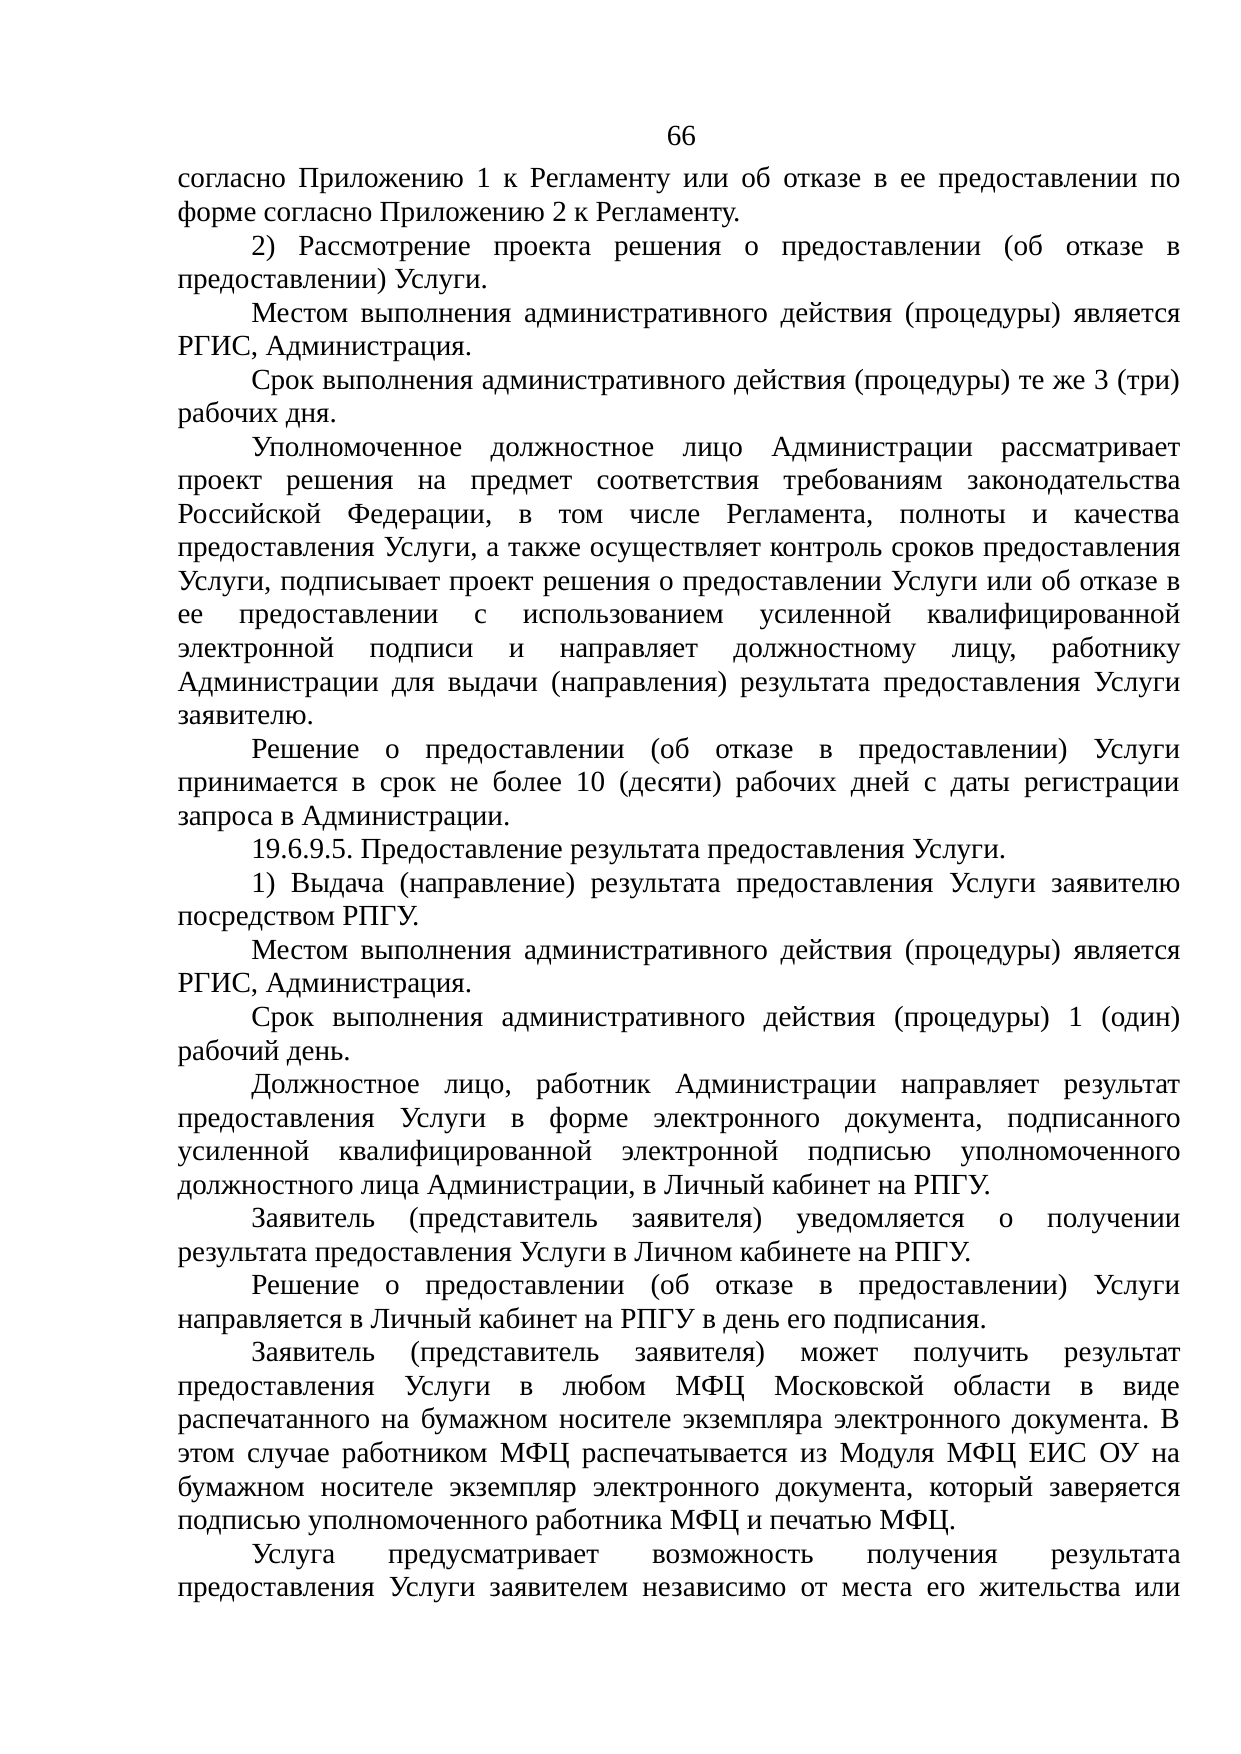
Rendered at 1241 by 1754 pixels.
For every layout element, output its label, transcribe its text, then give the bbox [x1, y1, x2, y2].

text Решение о предоставлении (об отказе в предоставлении) Услуги направляется в Личный кабинет на РПГУ в день его подписания. [177, 1267, 1181, 1334]
text Заявитель (представитель заявителя) может получить результат предоставления Услуги в любом МФЦ Московской области в виде распечатанного на бумажном носителе экземпляра электронного документа. В этом случае работником МФЦ распечатывается из Модуля МФЦ ЕИС ОУ на бумажном носителе экземпляр электронного документа, который заверяется подписью уполномоченного работника МФЦ и печатью МФЦ. [177, 1334, 1181, 1536]
text Срок выполнения административного действия (процедуры) те же 3 (три) рабочих дня. [177, 362, 1181, 429]
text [177, 161, 1181, 228]
text Местом выполнения административного действия (процедуры) является РГИС, Администрация. [177, 295, 1181, 362]
text Решение о предоставлении (об отказе в предоставлении) Услуги принимается в срок не более 10 (десяти) рабочих дней с даты регистрации запроса в Администрации. [177, 731, 1181, 831]
text 1) Выдача (направление) результата предоставления Услуги заявителю посредством РПГУ. [177, 865, 1181, 932]
text Местом выполнения административного действия (процедуры) является РГИС, Администрация. [177, 932, 1181, 999]
text Уполномоченное должностное лицо Администрации рассматривает проект решения на предмет соответствия требованиям законодательства Российской Федерации, в том числе Регламента, полноты и качества предоставления Услуги, а также осуществляет контроль сроков предоставления Услуги, подписывает проект решения о предоставлении Услуги или об отказе в ее предоставлении с использованием усиленной квалифицированной электронной подписи и направляет должностному лицу, работнику Администрации для выдачи (направления) результата предоставления Услуги заявителю. [177, 429, 1181, 731]
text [177, 1536, 1181, 1603]
text 19.6.9.5. Предоставление результата предоставления Услуги. [177, 831, 1181, 865]
text Срок выполнения административного действия (процедуры) 1 (один) рабочий день. [177, 999, 1181, 1066]
text Должностное лицо, работник Администрации направляет результат предоставления Услуги в форме электронного документа, подписанного усиленной квалифицированной электронной подписью уполномоченного должностного лица Администрации, в Личный кабинет на РПГУ. [177, 1066, 1181, 1200]
text Заявитель (представитель заявителя) уведомляется о получении результата предоставления Услуги в Личном кабинете на РПГУ. [177, 1200, 1181, 1267]
text 2) Рассмотрение проекта решения о предоставлении (об отказе в предоставлении) Услуги. [177, 228, 1181, 295]
